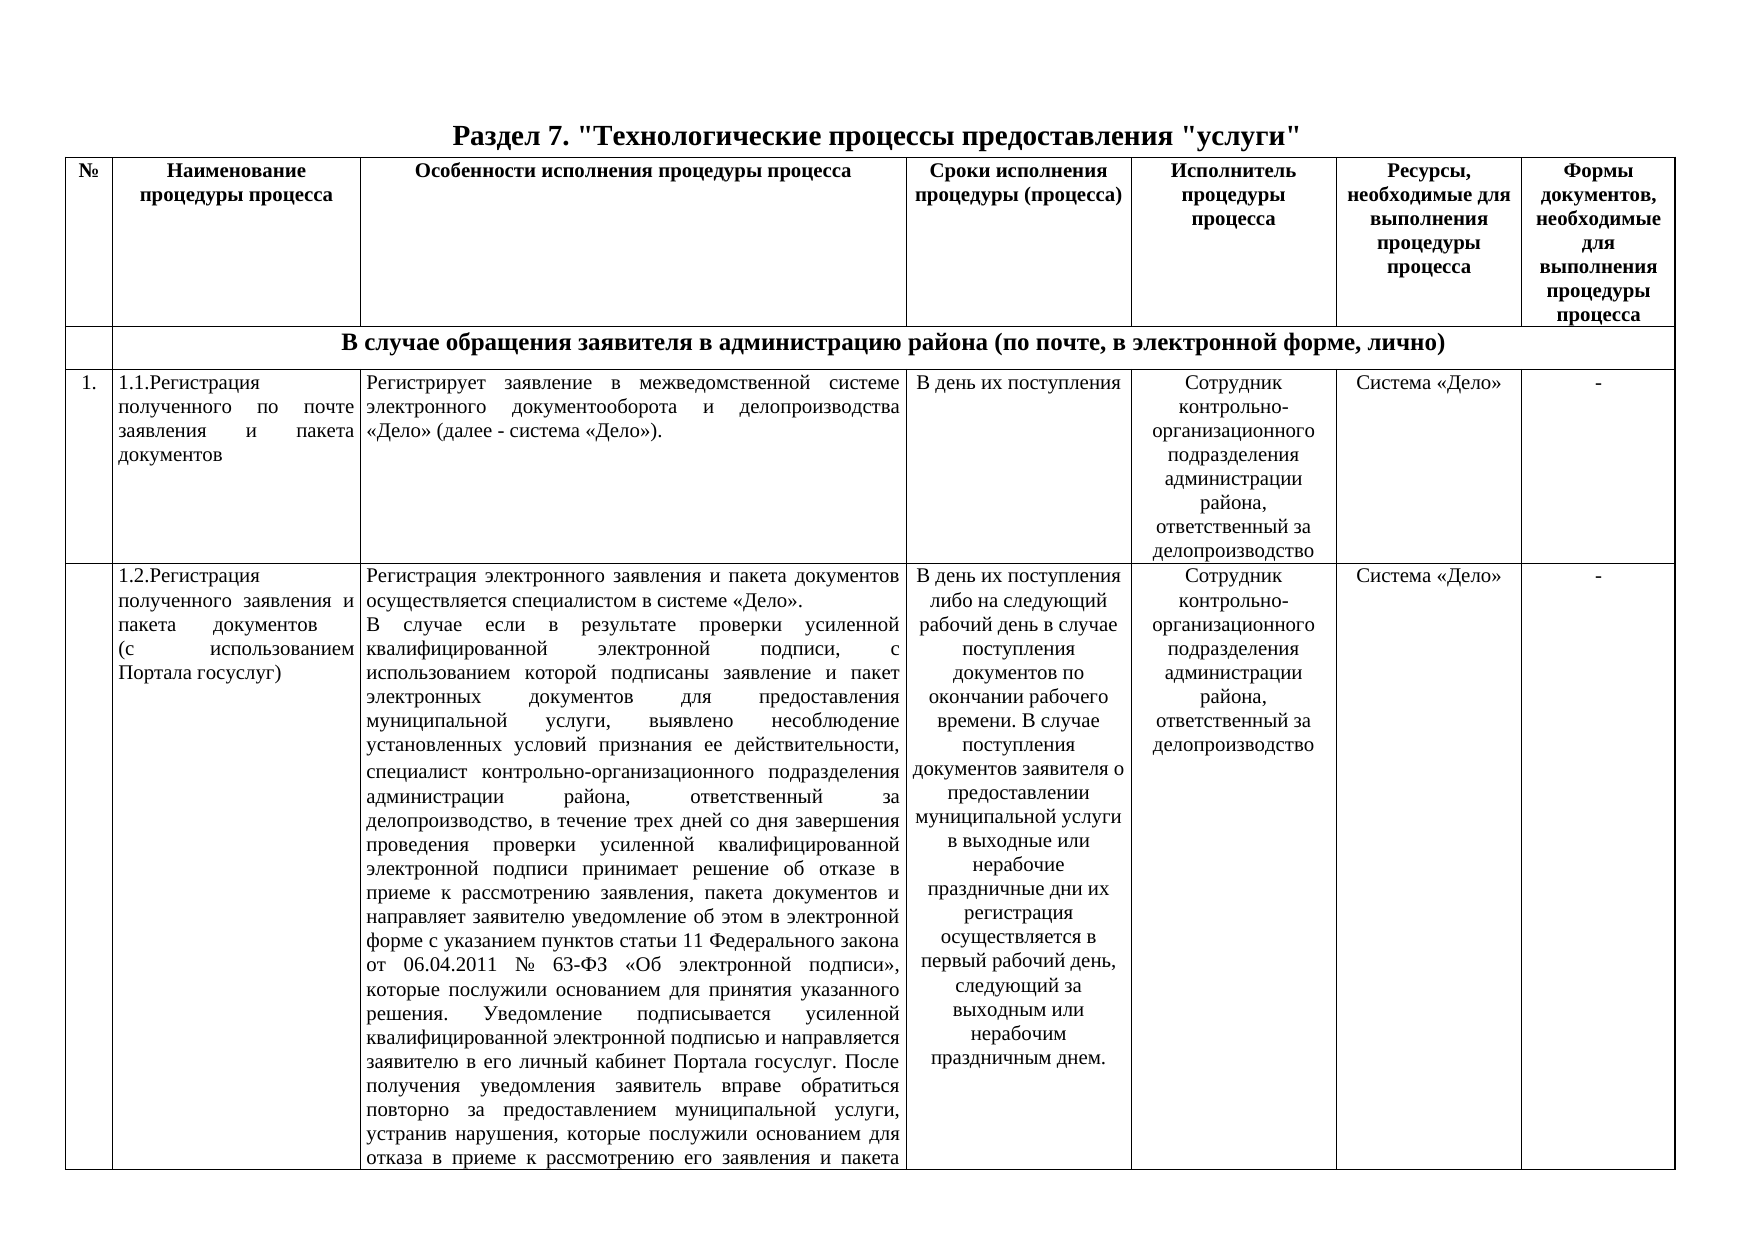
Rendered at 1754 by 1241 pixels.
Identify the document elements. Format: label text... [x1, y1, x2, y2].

table_header Ресурсы, необходимые для выполнения процедуры процесса [1337, 158, 1521, 326]
table_header Наименование процедуры процесса [113, 158, 360, 326]
table_header Особенности исполнения процедуры процесса [361, 158, 906, 326]
table_header Сроки исполнения процедуры (процесса) [907, 158, 1131, 326]
table_header Исполнитель процедуры процесса [1132, 158, 1336, 326]
table_cell Сотрудник контрольно-организационного подразделения администрации района, ответственный за делопроизводство [1132, 370, 1336, 562]
table_cell [66, 327, 112, 369]
table_cell [66, 564, 112, 1169]
table_header Формы документов, необходимые для выполнения процедуры процесса [1522, 158, 1674, 326]
table_cell 1.1.Регистрация полученного по почте заявления и пакета документов [113, 370, 360, 562]
table_cell - [1522, 370, 1674, 562]
table_cell В день их поступления [907, 370, 1131, 562]
table_cell Система «Дело» [1337, 564, 1521, 1169]
table_cell Регистрирует заявление в межведомственной системе электронного документооборота и делопроизводства «Дело» (далее - система «Дело»). [361, 370, 906, 562]
table_cell Система «Дело» [1337, 370, 1521, 562]
table_cell - [1522, 564, 1674, 1169]
table_cell 1. [66, 370, 112, 562]
table_cell В случае обращения заявителя в администрацию района (по почте, в электронной форме, лично) [113, 327, 1674, 369]
subtitle Раздел 7. "Технологические процессы предоставления "услуги" [118, 118, 1636, 152]
table_header № [66, 158, 112, 326]
table_cell Сотрудник контрольно-организационного подразделения администрации района, ответственный за делопроизводство [1132, 564, 1336, 1169]
table_cell 1.2.Регистрация полученного заявления и пакета документов (с использованием Портала госуслуг) [113, 564, 360, 1169]
